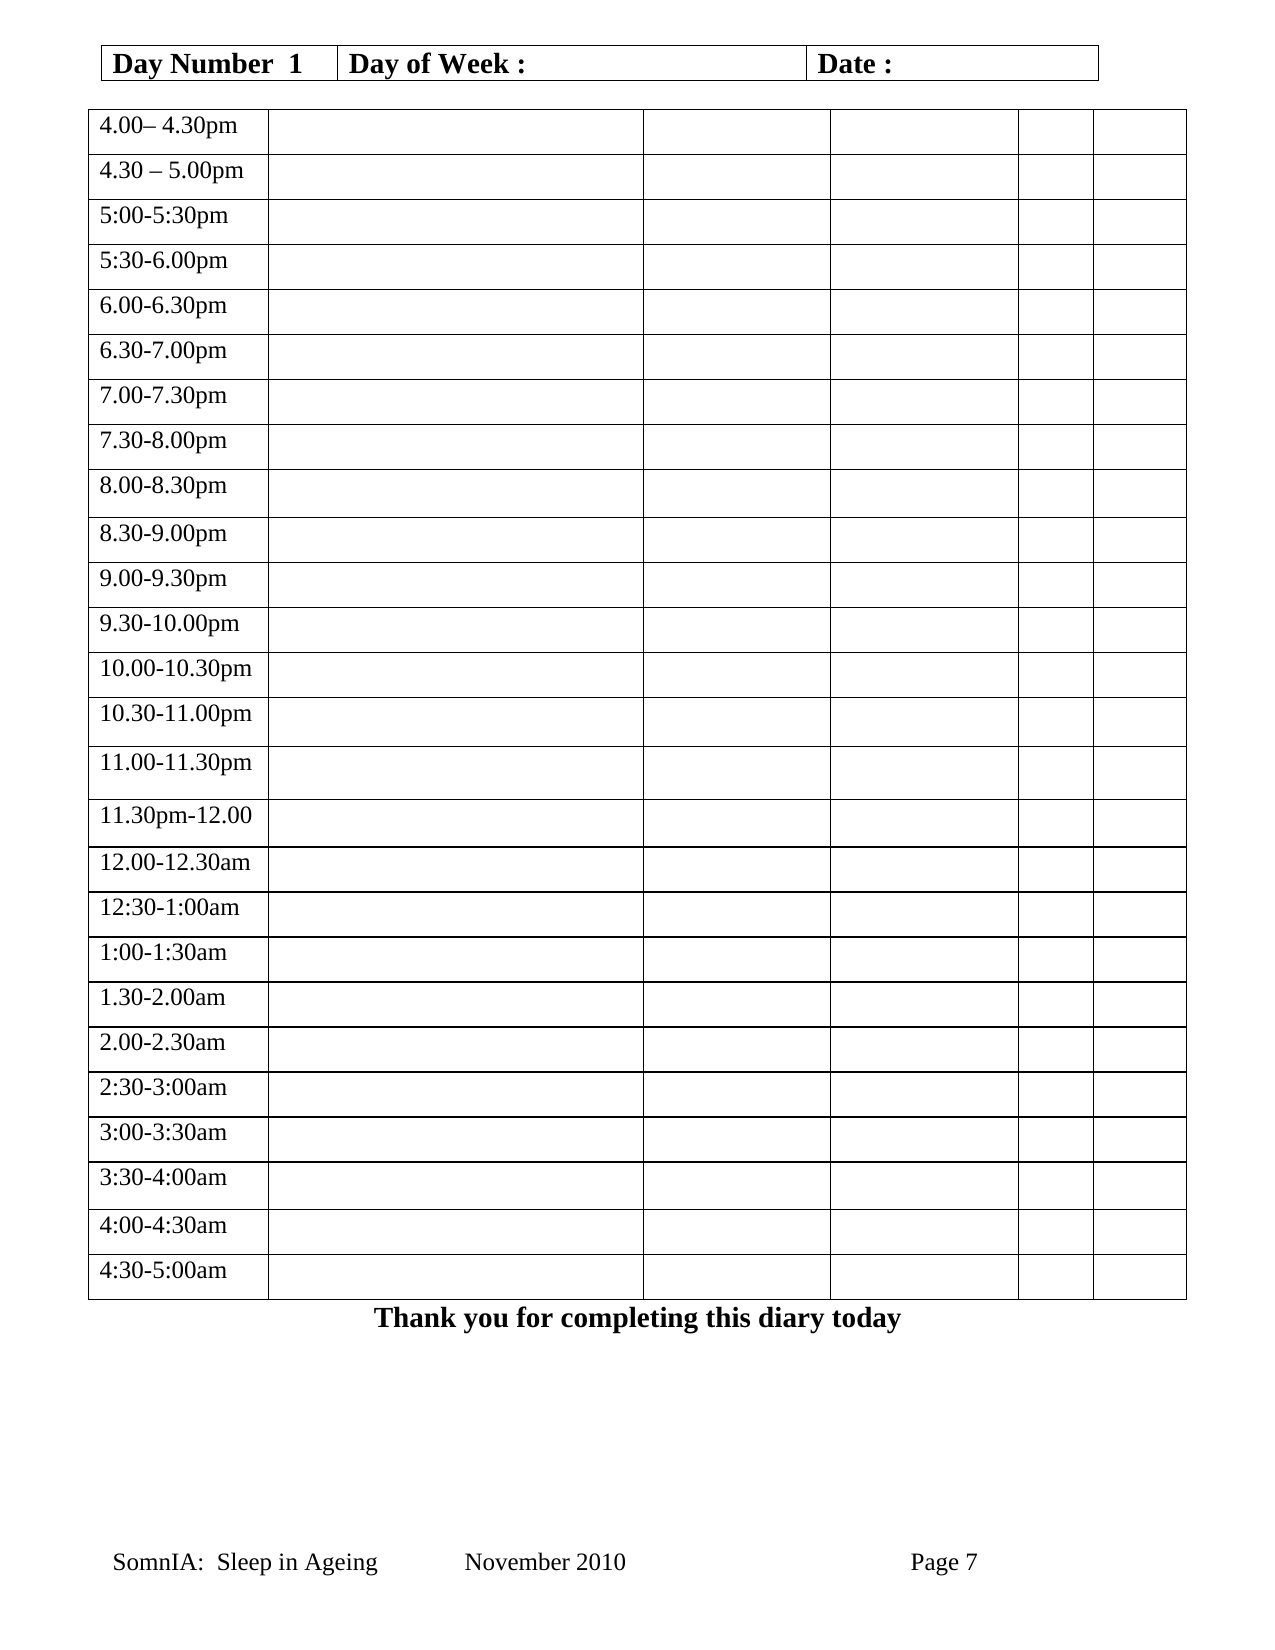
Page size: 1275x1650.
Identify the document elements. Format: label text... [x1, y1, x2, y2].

table_cell [644, 518, 830, 562]
table_cell [269, 425, 643, 469]
table_cell 3:00-3:30am [89, 1118, 268, 1161]
table_cell 7.00-7.30pm [89, 380, 268, 424]
table_cell [269, 380, 643, 424]
table_cell [1019, 425, 1093, 469]
table_cell [1094, 848, 1186, 891]
table_cell [644, 983, 830, 1026]
table_cell 9.30-10.00pm [89, 608, 268, 652]
table_cell [1094, 245, 1186, 289]
table_cell [1019, 155, 1093, 199]
table_cell [1094, 155, 1186, 199]
table_cell [1094, 200, 1186, 244]
table_cell [831, 155, 1018, 199]
table_cell [269, 893, 643, 936]
table_cell 10.30-11.00pm [89, 698, 268, 746]
table_cell [644, 1210, 830, 1254]
table_cell [1094, 893, 1186, 936]
table_cell [1094, 608, 1186, 652]
table_cell [831, 200, 1018, 244]
table_cell [831, 800, 1018, 846]
table_cell [1019, 563, 1093, 607]
table_cell [644, 155, 830, 199]
table_cell [1019, 938, 1093, 981]
table_cell [644, 1028, 830, 1071]
table_cell [1094, 518, 1186, 562]
table_cell [1019, 1255, 1093, 1299]
table_cell [831, 653, 1018, 697]
table_cell 3:30-4:00am [89, 1163, 268, 1209]
table_cell [831, 425, 1018, 469]
table_cell [831, 1255, 1018, 1299]
table_cell [1094, 335, 1186, 379]
table_cell [644, 1118, 830, 1161]
table_cell [644, 290, 830, 334]
table_cell [1094, 1118, 1186, 1161]
table_cell [831, 245, 1018, 289]
table_cell [831, 938, 1018, 981]
table_cell [269, 747, 643, 799]
table_cell [1019, 698, 1093, 746]
table_cell 5:00-5:30pm [89, 200, 268, 244]
table_cell [831, 1163, 1018, 1209]
table_cell [269, 1163, 643, 1209]
table_cell 5:30-6.00pm [89, 245, 268, 289]
table_cell 11.00-11.30pm [89, 747, 268, 799]
table_cell [831, 518, 1018, 562]
table_cell [1019, 200, 1093, 244]
table_cell [644, 425, 830, 469]
table_cell [1094, 470, 1186, 517]
table_cell [1094, 800, 1186, 846]
table_cell [269, 848, 643, 891]
text Thank you for completing this diary today [112, 1300, 1162, 1333]
table_cell 6.30-7.00pm [89, 335, 268, 379]
table_cell [644, 747, 830, 799]
table_cell [644, 1073, 830, 1116]
table_cell [1019, 747, 1093, 799]
table_cell [644, 698, 830, 746]
table_cell [1019, 608, 1093, 652]
table_cell [269, 470, 643, 517]
table_cell [644, 893, 830, 936]
table_cell [1094, 747, 1186, 799]
table_cell 4:30-5:00am [89, 1255, 268, 1299]
table_cell [269, 335, 643, 379]
table_cell [831, 380, 1018, 424]
table_cell [831, 1118, 1018, 1161]
table_cell [269, 290, 643, 334]
table_cell 1.30-2.00am [89, 983, 268, 1026]
table_cell [1094, 653, 1186, 697]
table_cell [1094, 563, 1186, 607]
table_cell 12:30-1:00am [89, 893, 268, 936]
table_cell [644, 1255, 830, 1299]
table_cell 2:30-3:00am [89, 1073, 268, 1116]
table_cell [644, 848, 830, 891]
table_cell [644, 1163, 830, 1209]
table_cell 9.00-9.30pm [89, 563, 268, 607]
table_cell [644, 470, 830, 517]
table_cell [269, 245, 643, 289]
table_cell [269, 800, 643, 846]
table_cell [1019, 380, 1093, 424]
table_cell [1019, 110, 1093, 154]
table_cell [1019, 1163, 1093, 1209]
table_cell [1094, 425, 1186, 469]
table_cell [1019, 518, 1093, 562]
table_cell [1094, 1255, 1186, 1299]
table_cell [1019, 800, 1093, 846]
table_cell [831, 747, 1018, 799]
table_cell 12.00-12.30am [89, 848, 268, 891]
table_cell 11.30pm-12.00 [89, 800, 268, 846]
table_cell [644, 800, 830, 846]
table_cell [1019, 1073, 1093, 1116]
table_cell [1094, 110, 1186, 154]
table_cell [1094, 1163, 1186, 1209]
table_cell [1019, 1028, 1093, 1071]
table_cell [269, 938, 643, 981]
table_cell [269, 155, 643, 199]
table_cell 4.00– 4.30pm [89, 110, 268, 154]
table_cell [644, 608, 830, 652]
table_cell [831, 335, 1018, 379]
table_cell [1019, 470, 1093, 517]
table_cell [644, 653, 830, 697]
table_cell [644, 938, 830, 981]
table_cell [269, 1073, 643, 1116]
table_cell [269, 563, 643, 607]
table_cell [1094, 983, 1186, 1026]
table_cell [644, 335, 830, 379]
table_cell [644, 380, 830, 424]
table_cell [269, 1028, 643, 1071]
table_cell [1094, 1028, 1186, 1071]
table_cell [1019, 893, 1093, 936]
table_cell [1019, 983, 1093, 1026]
table_cell [831, 848, 1018, 891]
table_cell [644, 200, 830, 244]
table_cell [269, 1118, 643, 1161]
table_cell [644, 110, 830, 154]
table_cell [1094, 698, 1186, 746]
table_cell 4.30 – 5.00pm [89, 155, 268, 199]
table_cell [831, 698, 1018, 746]
table_cell [644, 563, 830, 607]
table_cell [1019, 1210, 1093, 1254]
table_cell 7.30-8.00pm [89, 425, 268, 469]
table_cell [1019, 335, 1093, 379]
table_cell [1094, 1073, 1186, 1116]
table_cell 1:00-1:30am [89, 938, 268, 981]
table_cell [1094, 938, 1186, 981]
table_cell [831, 110, 1018, 154]
table_cell [1019, 245, 1093, 289]
table_cell [1094, 290, 1186, 334]
table_cell [269, 983, 643, 1026]
table_cell [1094, 1210, 1186, 1254]
table_cell [831, 608, 1018, 652]
table_cell [831, 983, 1018, 1026]
table_cell [269, 608, 643, 652]
table_cell [269, 1210, 643, 1254]
table_cell [269, 518, 643, 562]
table_cell [1094, 380, 1186, 424]
table_cell [831, 1210, 1018, 1254]
table_cell 8.30-9.00pm [89, 518, 268, 562]
table_cell 10.00-10.30pm [89, 653, 268, 697]
table_cell [831, 290, 1018, 334]
table_cell [831, 1073, 1018, 1116]
table_cell 8.00-8.30pm [89, 470, 268, 517]
table_cell [269, 200, 643, 244]
table_cell [644, 245, 830, 289]
table_cell 2.00-2.30am [89, 1028, 268, 1071]
table_cell 4:00-4:30am [89, 1210, 268, 1254]
table_cell [831, 563, 1018, 607]
table_cell [1019, 1118, 1093, 1161]
table_cell [1019, 290, 1093, 334]
table_cell [1019, 653, 1093, 697]
table_cell 6.00-6.30pm [89, 290, 268, 334]
table_cell [1019, 848, 1093, 891]
table_cell [831, 1028, 1018, 1071]
table_cell [269, 1255, 643, 1299]
table_cell [269, 653, 643, 697]
table_cell [269, 698, 643, 746]
table_cell [831, 470, 1018, 517]
table_cell [269, 110, 643, 154]
table_cell [831, 893, 1018, 936]
